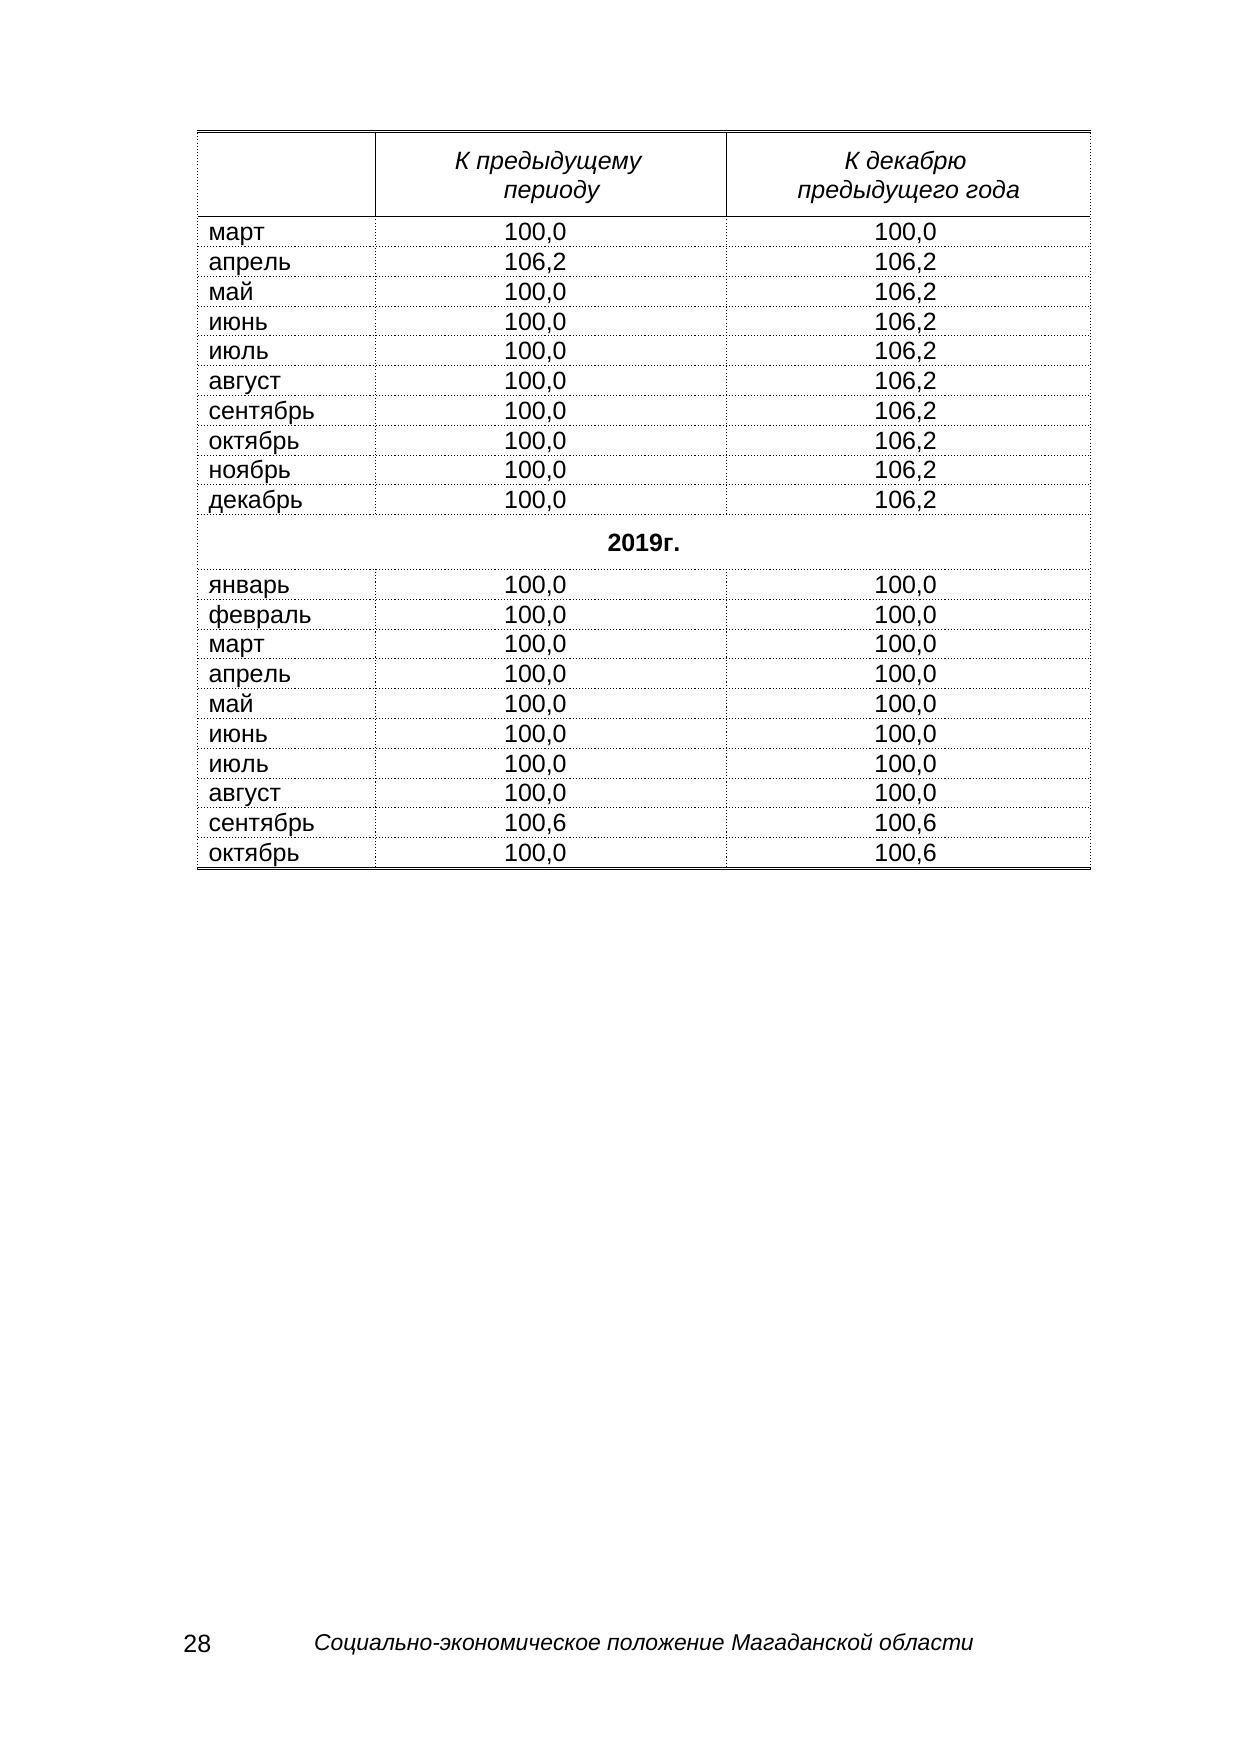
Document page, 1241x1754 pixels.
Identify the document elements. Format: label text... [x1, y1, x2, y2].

table_header К декабрю предыдущего года [727, 133, 1091, 216]
table_cell 100,0 [727, 569, 1091, 599]
table_cell май [197, 688, 376, 718]
table_cell июнь [197, 306, 376, 335]
table_cell 100,0 [727, 216, 1091, 246]
table_cell январь [197, 569, 376, 599]
table_cell 100,6 [727, 837, 1091, 867]
table_cell 100,0 [376, 217, 727, 246]
table_cell 100,0 [727, 629, 1091, 658]
table_cell 100,0 [727, 778, 1091, 807]
table_cell 106,2 [727, 484, 1091, 514]
table_cell 100,0 [727, 748, 1091, 777]
table_cell 100,0 [376, 688, 727, 718]
table_cell октябрь [197, 837, 376, 867]
table_cell октябрь [197, 425, 376, 454]
table_cell 100,0 [376, 599, 727, 628]
table_cell 100,0 [376, 335, 727, 365]
table_header [197, 133, 375, 216]
table_cell 106,2 [727, 246, 1091, 276]
table_cell 100,0 [376, 365, 727, 395]
table_cell февраль [197, 599, 376, 628]
table_cell 2019г. [197, 514, 1091, 569]
table_cell 100,0 [376, 306, 727, 335]
table_cell 106,2 [727, 455, 1091, 484]
table_cell 106,2 [727, 365, 1091, 395]
table_cell 106,2 [727, 395, 1091, 425]
table_cell 100,0 [376, 425, 727, 454]
table_cell 100,0 [727, 599, 1091, 628]
table_cell ноябрь [197, 455, 376, 484]
table_cell 106,2 [727, 425, 1091, 454]
table_cell 100,0 [376, 778, 727, 807]
table_cell 100,0 [376, 748, 727, 777]
table_cell 100,0 [376, 276, 727, 306]
table_cell 100,0 [376, 629, 727, 658]
table_cell март [197, 629, 376, 658]
table_cell май [197, 276, 376, 306]
table_cell 106,2 [727, 306, 1091, 335]
table_cell 100,0 [376, 718, 727, 748]
table_cell 106,2 [727, 276, 1091, 306]
table_cell 100,0 [727, 718, 1091, 748]
table_cell август [197, 778, 376, 807]
table_cell июнь [197, 718, 376, 748]
table_cell 106,2 [376, 246, 727, 276]
table_cell 100,0 [376, 395, 727, 425]
table_cell апрель [197, 658, 376, 688]
table_cell август [197, 365, 376, 395]
table_cell сентябрь [197, 807, 376, 837]
table_cell 100,0 [376, 484, 727, 514]
table_cell 100,0 [727, 688, 1091, 718]
table_cell 100,0 [376, 837, 727, 867]
table_cell 106,2 [727, 335, 1091, 365]
table_cell 100,0 [376, 569, 727, 599]
table_cell 100,0 [376, 455, 727, 484]
table_cell апрель [197, 246, 376, 276]
table_cell июль [197, 748, 376, 777]
table_cell сентябрь [197, 395, 376, 425]
table_cell декабрь [197, 484, 376, 514]
table_cell 100,0 [376, 658, 727, 688]
table_cell 100,6 [376, 807, 727, 837]
table_cell 100,6 [727, 807, 1091, 837]
table_cell март [197, 217, 376, 246]
table_cell 100,0 [727, 658, 1091, 688]
table_cell июль [197, 335, 376, 365]
table_header К предыдущему периоду [376, 133, 726, 216]
